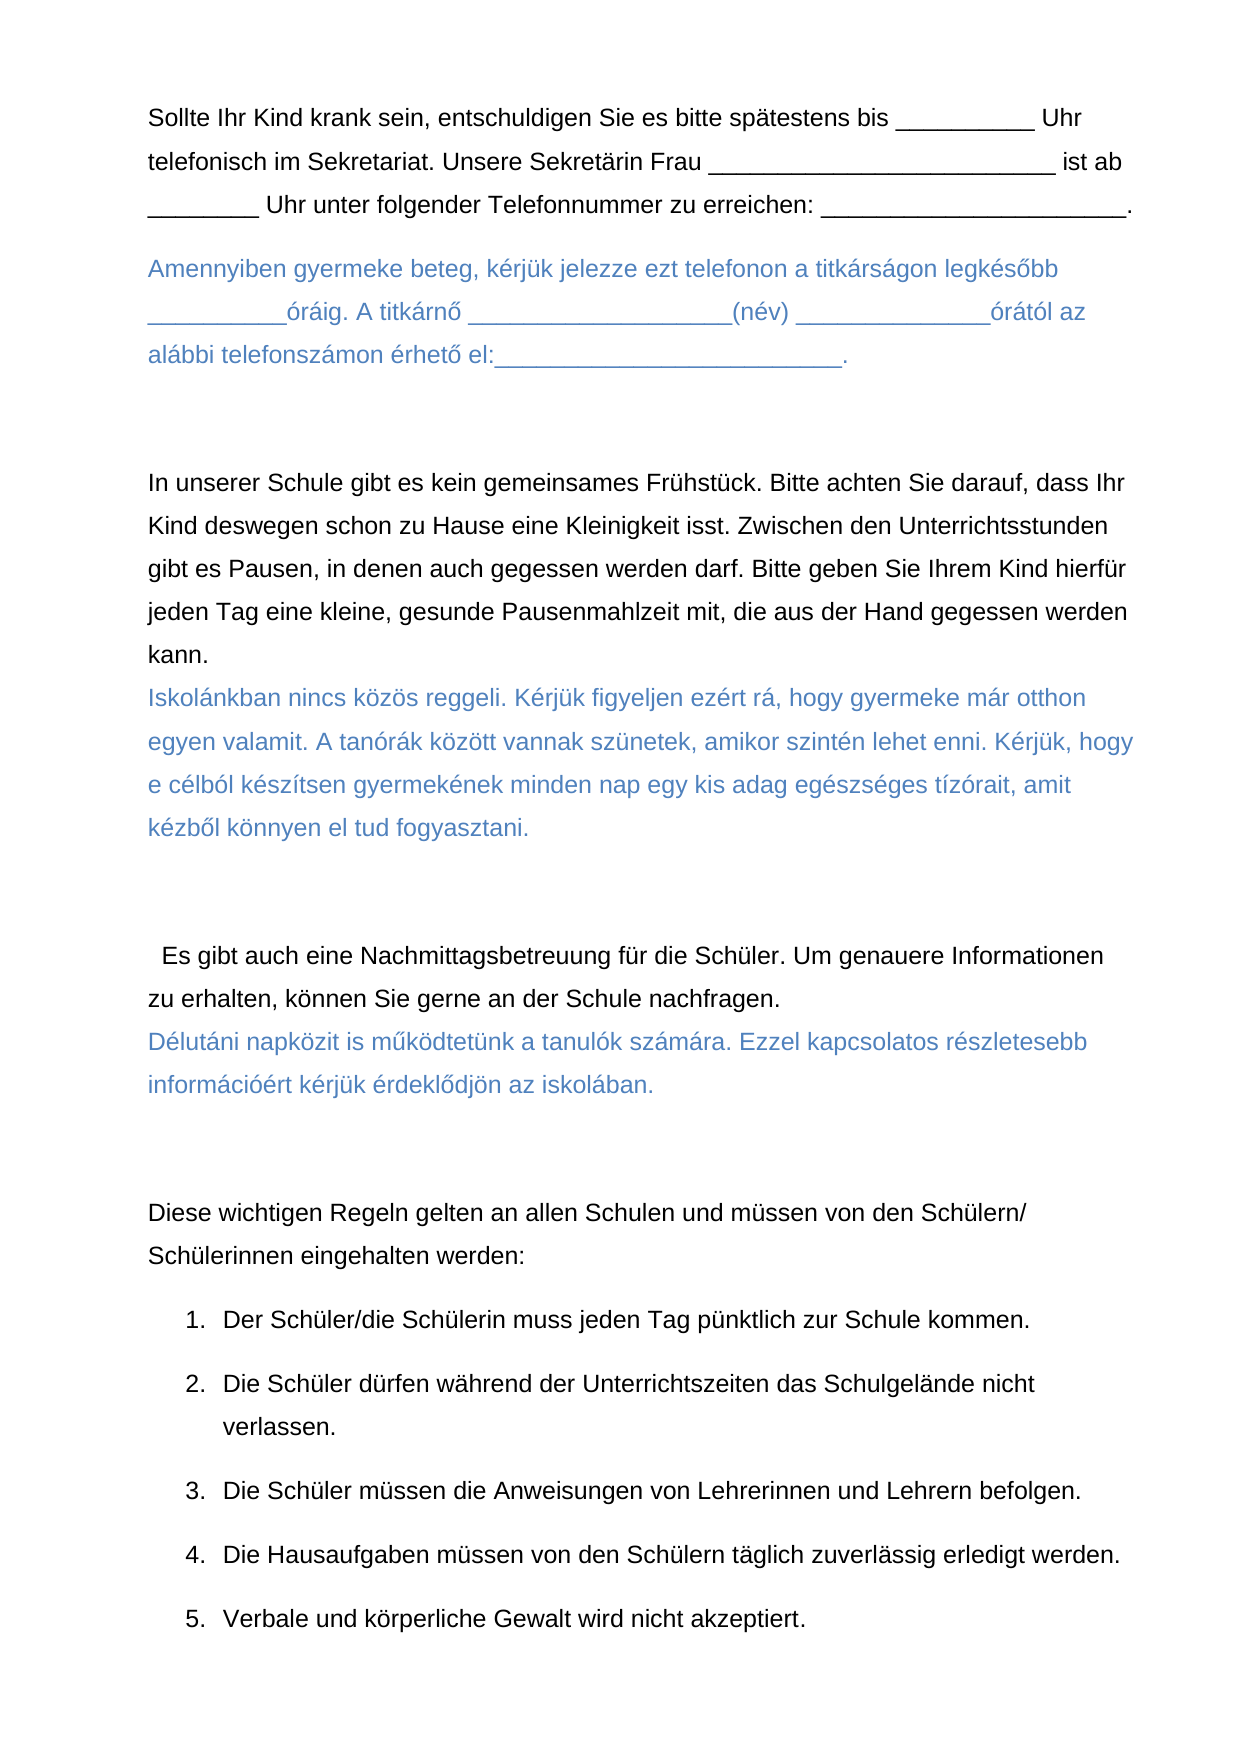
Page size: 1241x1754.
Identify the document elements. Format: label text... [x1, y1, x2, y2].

list Die Schüler dürfen während der Unterrichtszeiten das Schulgelände nicht verlassen. [185, 1369, 1137, 1441]
list Die Schüler müssen die Anweisungen von Lehrerinnen und Lehrern befolgen. [185, 1476, 1137, 1505]
list Verbale und körperliche Gewalt wird nicht akzeptiert. [185, 1604, 1137, 1633]
text In unserer Schule gibt es kein gemeinsames Frühstück. Bitte achten Sie darauf, dass Ihr Kind deswegen schon zu Hause eine Kleinigkeit isst. Zwischen den Unterrichtsstunden gibt es Pausen, in denen auch gegessen werden darf. Bitte geben Sie Ihrem Kind hierfür jeden Tag eine kleine, gesunde Pausenmahlzeit mit, die aus der Hand gegessen werden kann. Iskolánkban nincs közös reggeli. Kérjük figyeljen ezért rá, hogy gyermeke már otthon egyen valamit. A tanórák között vannak szünetek, amikor szintén lehet enni. Kérjük, hogy e célból készítsen gyermekének minden nap egy kis adag egészséges tízórait, amit kézből könnyen el tud fogyasztani. [148, 468, 1137, 842]
text Diese wichtigen Regeln gelten an allen Schulen und müssen von den Schülern/ Schülerinnen eingehalten werden: [148, 1198, 1137, 1270]
text Amennyiben gyermeke beteg, kérjük jelezze ezt telefonon a titkárságon legkésőbb __________óráig. A titkárnő ___________________(név) ______________órától az alábbi telefonszámon érhető el:_________________________. [148, 254, 1137, 369]
text Es gibt auch eine Nachmittagsbetreuung für die Schüler. Um genauere Informationen zu erhalten, können Sie gerne an der Schule nachfragen. Délutáni napközit is működtetünk a tanulók számára. Ezzel kapcsolatos részletesebb információért kérjük érdeklődjön az iskolában. [148, 941, 1137, 1099]
list Die Hausaufgaben müssen von den Schülern täglich zuverlässig erledigt werden. [185, 1540, 1137, 1569]
list Der Schüler/die Schülerin muss jeden Tag pünktlich zur Schule kommen. [185, 1305, 1137, 1334]
text Sollte Ihr Kind krank sein, entschuldigen Sie es bitte spätestens bis __________ Uhr telefonisch im Sekretariat. Unsere Sekretärin Frau _________________________ ist ab ________ Uhr unter folgender Telefonnummer zu erreichen: ______________________. [148, 103, 1137, 218]
